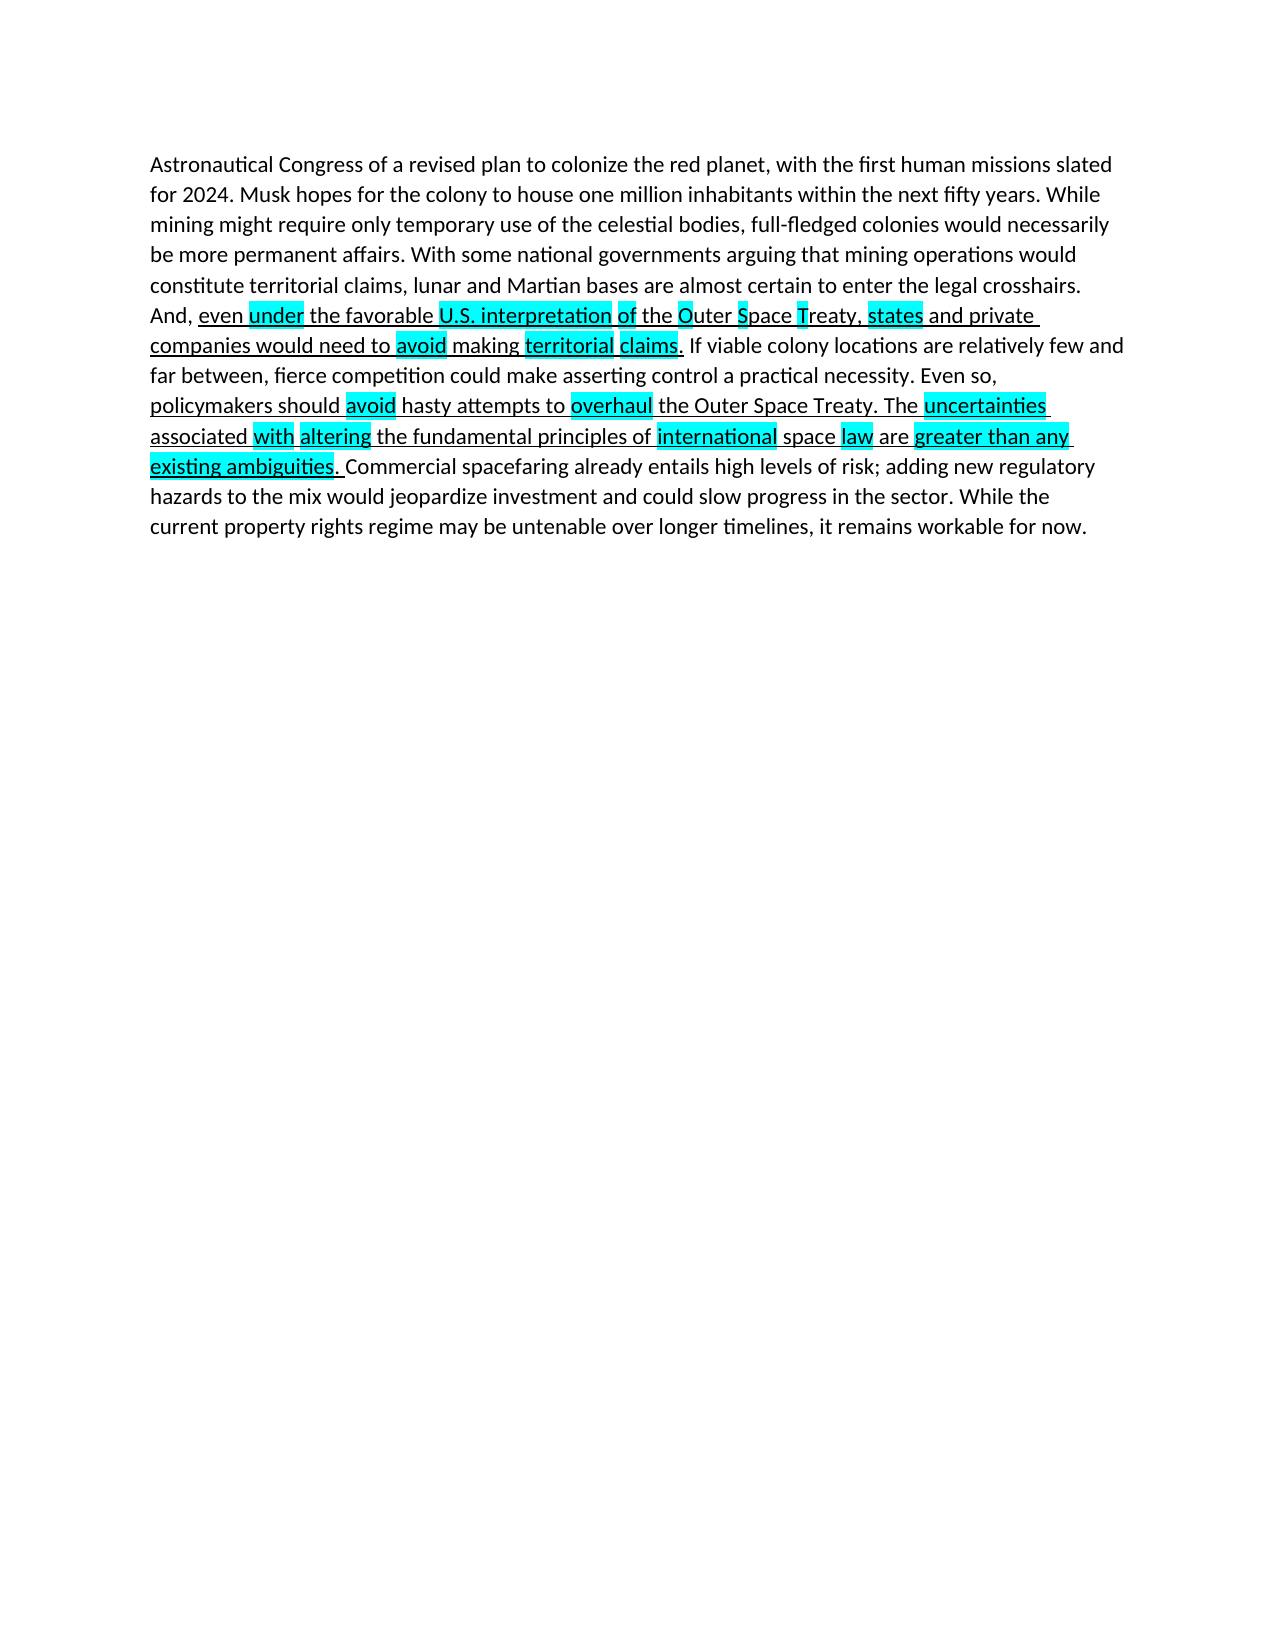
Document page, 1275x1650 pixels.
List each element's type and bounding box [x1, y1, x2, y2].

text [150, 150, 1125, 541]
